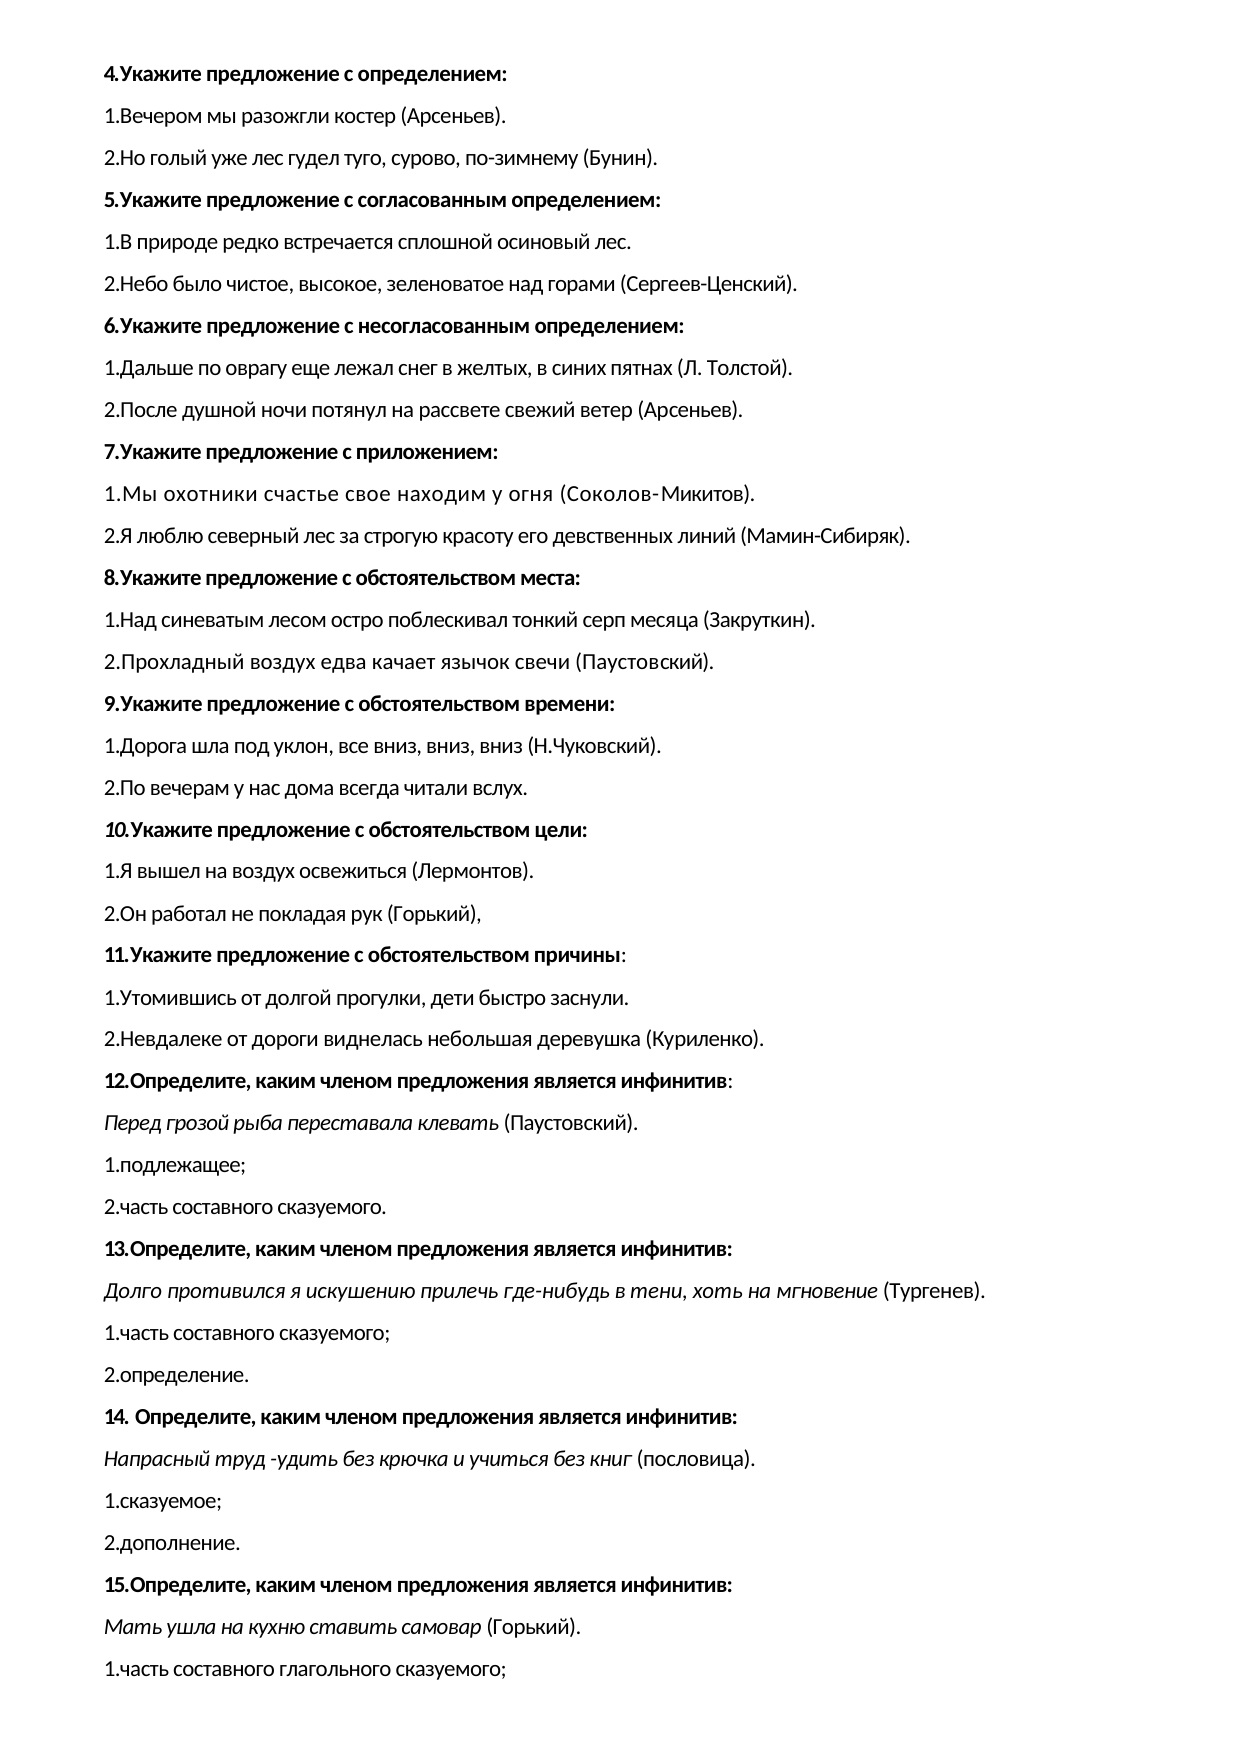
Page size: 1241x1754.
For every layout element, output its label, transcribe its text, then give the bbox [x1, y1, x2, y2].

text 1.Я вышел на воздух освежиться (Лермонтов). [103, 857, 1172, 885]
text 1.Дорога шла под уклон, все вниз, вниз, вниз (Н.Чуковский). [103, 731, 1172, 759]
text 2.По вечерам у нас дома всегда читали вслух. [103, 773, 1172, 801]
text 1.Утомившись от долгой прогулки, дети быстро заснули. [103, 983, 1172, 1011]
text 10.Укажите предложение с обстоятельством цели: [103, 815, 1172, 843]
text 2.Но голый уже лес гудел туго, сурово, по-зимнему (Бунин). [103, 143, 1172, 171]
text 1.часть составного глагольного сказуемого; [103, 1654, 1172, 1682]
text 2.часть составного сказуемого. [103, 1192, 1172, 1221]
text 7.Укажите предложение с приложением: [103, 437, 1172, 465]
text 8.Укажите предложение с обстоятельством места: [103, 563, 1172, 591]
text 12.Определите, каким членом предложения является инфинитив: Перед грозой рыба переставала клевать (Паустовский). [103, 1067, 1172, 1137]
text 1.часть составного сказуемого; [103, 1318, 1172, 1346]
text 6.Укажите предложение с несогласованным определением: [103, 311, 1172, 339]
text 15.Определите, каким членом предложения является инфинитив: Мать ушла на кухню ставить самовар (Горький). [103, 1570, 1172, 1640]
text 2.Небо было чистое, высокое, зеленоватое над горами (Сергеев-Ценский). [103, 269, 1172, 297]
text 2.Невдалеке от дороги виднелась небольшая деревушка (Куриленко). [103, 1024, 1172, 1053]
text 1.подлежащее; [103, 1151, 1172, 1178]
text 5.Укажите предложение с согласованным определением: [103, 185, 1172, 213]
text 9.Укажите предложение с обстоятельством времени: [103, 689, 1172, 717]
text 2.дополнение. [103, 1528, 1172, 1556]
text 1.сказуемое; [103, 1486, 1172, 1514]
text 2.определение. [103, 1360, 1172, 1388]
text 1.В природе редко встречается сплошной осиновый лес. [103, 227, 1172, 255]
text 2.Он работал не покладая рук (Горький), [103, 899, 1172, 927]
text 2.После душной ночи потянул на рассвете свежий ветер (Арсеньев). [103, 395, 1172, 423]
text 14. Определите, каким членом предложения является инфинитив: Напрасный труд -удить без крючка и учиться без книг (пословица). [103, 1402, 1172, 1472]
text 4.Укажите предложение с определением: [103, 59, 1172, 87]
text 2.Прохладный воздух едва качает язычок свечи (Паустовский). [103, 647, 1172, 675]
text 11.Укажите предложение с обстоятельством причины: [103, 941, 1172, 969]
text 1.Дальше по оврагу еще лежал снег в желтых, в синих пятнах (Л. Толстой). [103, 353, 1172, 381]
text 13.Определите, каким членом предложения является инфинитив: Долго противился я искушению прилечь где-нибудь в тени, хоть на мгновение (Тургенев). [103, 1234, 1172, 1304]
text 1.Мы охотники счастье свое находим у огня (Соколов-Микитов). [103, 479, 1172, 507]
text 1.Над синеватым лесом остро поблескивал тонкий серп месяца (Закруткин). [103, 605, 1172, 633]
text 1.Вечером мы разожгли костер (Арсеньев). [103, 101, 1172, 129]
text 2.Я люблю северный лес за строгую красоту его девственных линий (Мамин-Сибиряк). [103, 521, 1172, 549]
